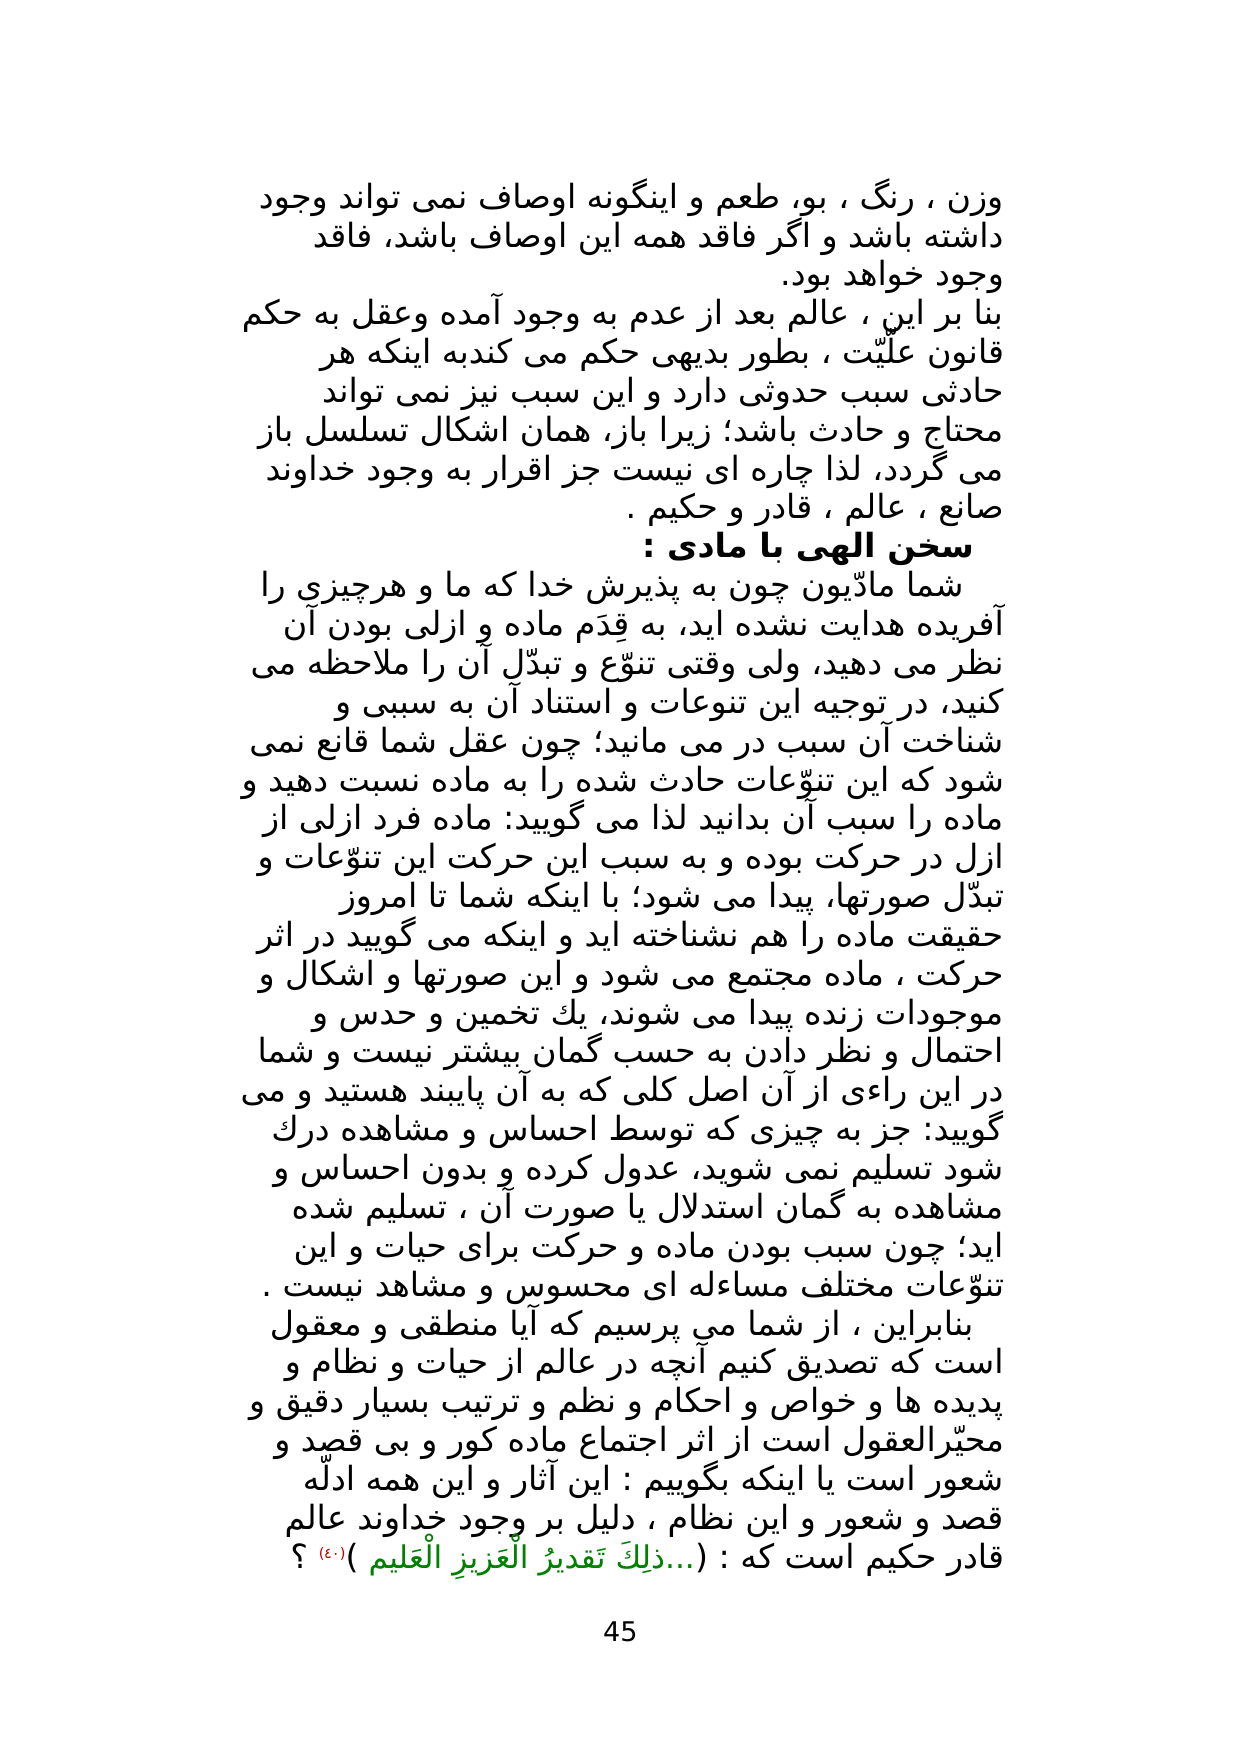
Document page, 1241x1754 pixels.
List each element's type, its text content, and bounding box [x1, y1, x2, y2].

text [236, 177, 1004, 527]
text سخن الهى با مادى : [236, 527, 1004, 566]
text شما مادّيون چون به پذيرش خدا كه ما و هرچيزى را آفريده هدايت نشده ايد، به قِدَم ماده و ازلى بودن آن نظر مى دهيد، ولى وقتى تنوّع و تبدّل آن را ملاحظه مى كنيد، در توجيه اين تنوعات و استناد آن به سببى و شناخت آن سبب در مى مانيد؛ چون عقل شما قانع نمى شود كه اين تنوّعات حادث شده را به ماده نسبت دهيد و ماده را سبب آن بدانيد لذا مى گوييد: ماده فرد ازلى از ازل در حركت بوده و به سبب اين حركت اين تنوّعات و تبدّل صورتها، پيدا مى شود؛ با اينكه شما تا امروز حقيقت ماده را هم نشناخته ايد و اينكه مى گوييد در اثر حركت ، ماده مجتمع مى شود و اين صورتها و اشكال و موجودات زنده پيدا مى شوند، يك تخمين و حدس و احتمال و نظر دادن به حسب گمان بيشتر نيست و شما در اين راءى از آن اصل كلى كه به آن پايبند هستيد و مى گوييد: جز به چيزى كه توسط احساس و مشاهده درك شود تسليم نمى شويد، عدول كرده و بدون احساس و مشاهده به گمان استدلال يا صورت آن ، تسليم شده ايد؛ چون سبب بودن ماده و حركت براى حيات و اين تنوّعات مختلف مساءله اى محسوس و مشاهد نيست . [236, 566, 1004, 1304]
text بنابراين ، از شما مى پرسيم كه آيا منطقى و معقول است كه تصديق كنيم آنچه در عالم از حيات و نظام و پديده ها و خواص و احكام و نظم و ترتيب بسيار دقيق و محيّرالعقول است از اثر اجتماع ماده كور و بى قصد و شعور است يا اينكه بگوييم : اين آثار و اين همه ادلّه قصد و شعور و اين نظام ، دليل بر وجود خداوند عالم قادر حكيم است كه : (...ذلِكَ تَقديرُ الْعَزيزِ الْعَليم )(٤٠) ؟ [236, 1304, 1004, 1576]
